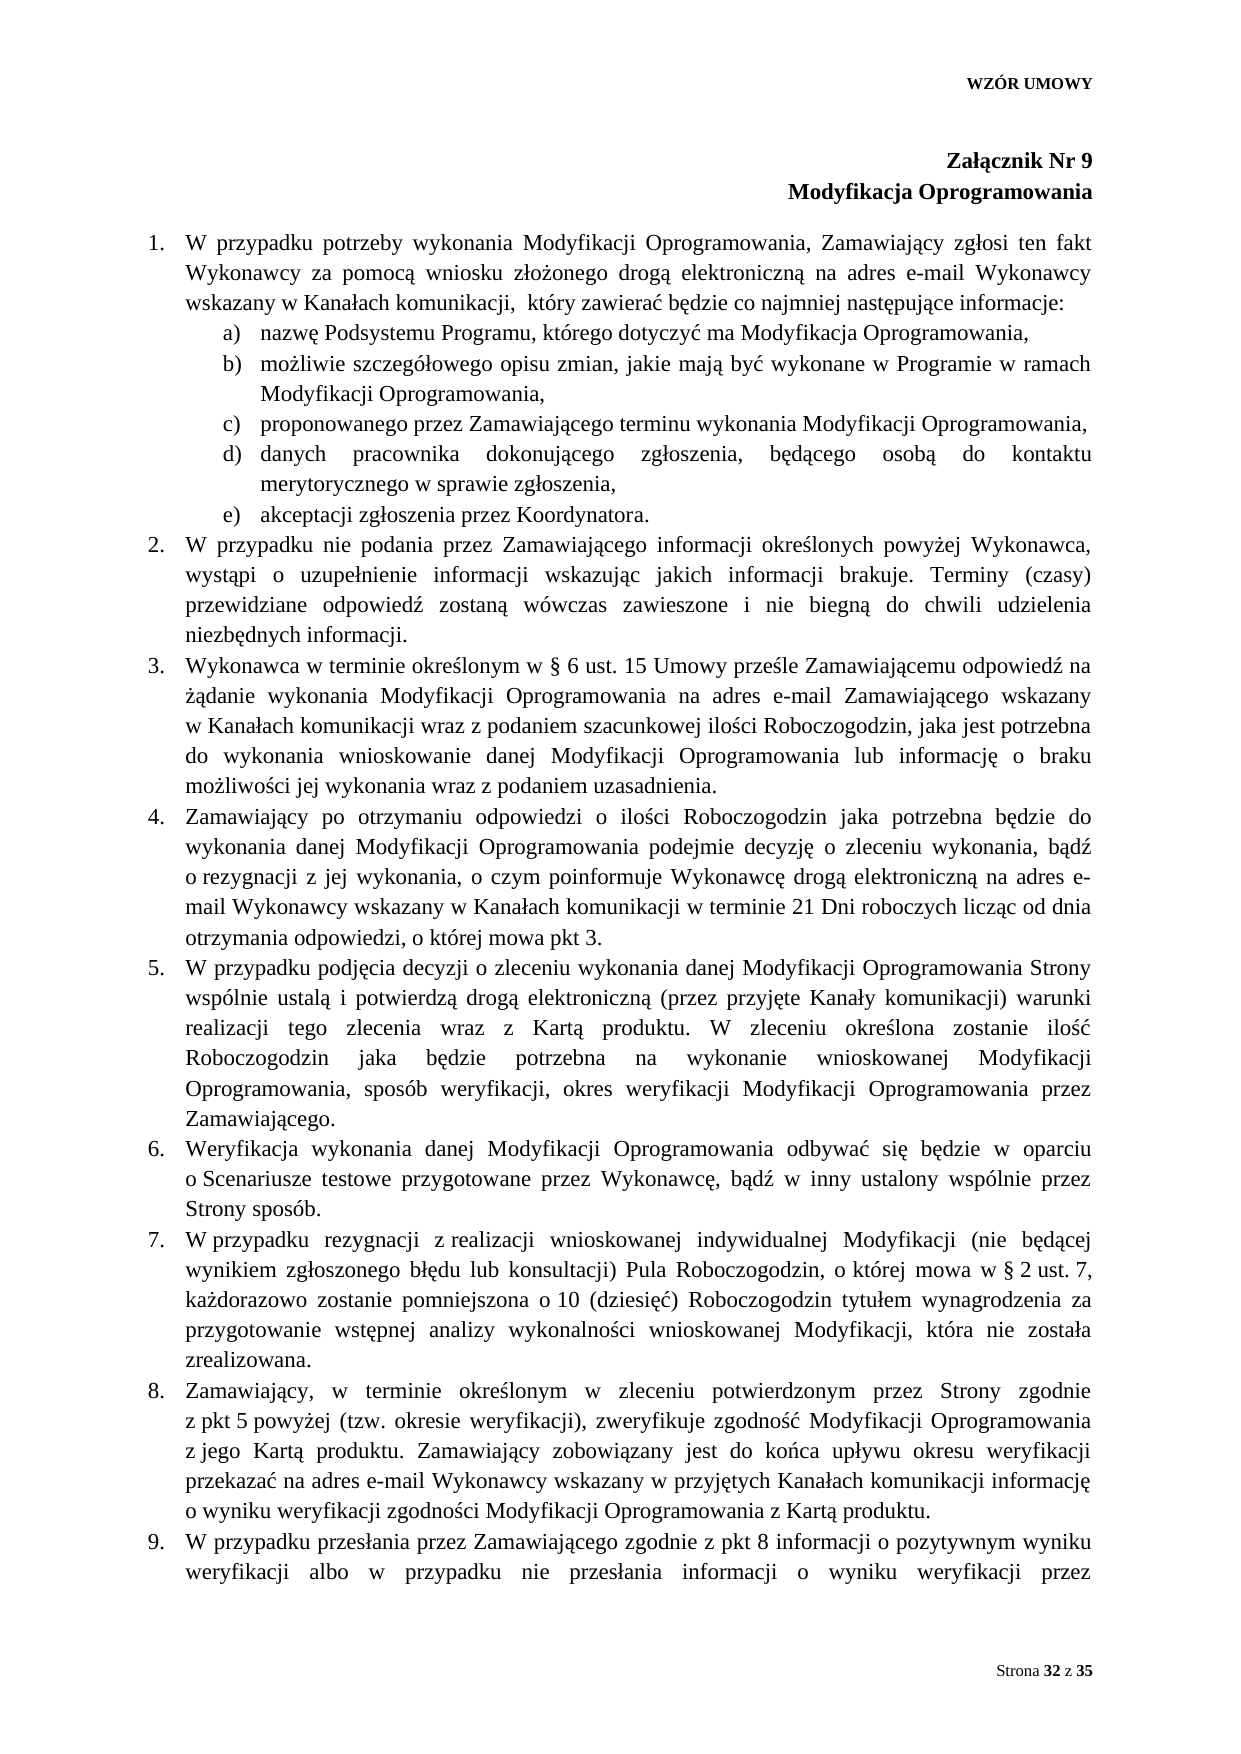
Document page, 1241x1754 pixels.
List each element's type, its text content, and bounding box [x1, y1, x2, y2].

list Załącznik Nr 9 [221, 148, 1093, 174]
list Wykonawca w terminie określonym w § 6 ust. 15 Umowy prześle Zamawiającemu odpowiedź na żądanie wykonania Modyfikacji Oprogramowania na adres e-mail Zamawiającego wskazany w Kanałach komunikacji wraz z podaniem szacunkowej ilości Roboczogodzin, jaka jest potrzebna do wykonania wnioskowanie danej Modyfikacji Oprogramowania lub informację o braku możliwości jej wykonania wraz z podaniem uzasadnienia. [148, 652, 1093, 799]
list W przypadku nie podania przez Zamawiającego informacji określonych powyżej Wykonawca, wystąpi o uzupełnienie informacji wskazując jakich informacji brakuje. Terminy (czasy) przewidziane odpowiedź zostaną wówczas zawieszone i nie biegną do chwili udzielenia niezbędnych informacji. [148, 531, 1093, 648]
list Modyfikacja Oprogramowania [221, 178, 1093, 204]
list W przypadku rezygnacji z realizacji wnioskowanej indywidualnej Modyfikacji (nie będącej wynikiem zgłoszonego błędu lub konsultacji) Pula Roboczogodzin, o której mowa w § 2 ust. 7, każdorazowo zostanie pomniejszona o 10 (dziesięć) Roboczogodzin tytułem wynagrodzenia za przygotowanie wstępnej analizy wykonalności wnioskowanej Modyfikacji, która nie została zrealizowana. [148, 1226, 1093, 1373]
list możliwie szczegółowego opisu zmian, jakie mają być wykonane w Programie w ramach Modyfikacji Oprogramowania, [223, 350, 1093, 406]
list W przypadku potrzeby wykonania Modyfikacji Oprogramowania, Zamawiający zgłosi ten fakt Wykonawcy za pomocą wniosku złożonego drogą elektroniczną na adres e-mail Wykonawcy wskazany w Kanałach komunikacji, który zawierać będzie co najmniej następujące informacje: [148, 229, 1093, 316]
list nazwę Podsystemu Programu, którego dotyczyć ma Modyfikacja Oprogramowania, [223, 319, 1093, 346]
list proponowanego przez Zamawiającego terminu wykonania Modyfikacji Oprogramowania, [223, 410, 1093, 436]
list danych pracownika dokonującego zgłoszenia, będącego osobą do kontaktu merytorycznego w sprawie zgłoszenia, [223, 440, 1093, 497]
list Zamawiający po otrzymaniu odpowiedzi o ilości Roboczogodzin jaka potrzebna będzie do wykonania danej Modyfikacji Oprogramowania podejmie decyzję o zleceniu wykonania, bądź o rezygnacji z jej wykonania, o czym poinformuje Wykonawcę drogą elektroniczną na adres e-mail Wykonawcy wskazany w Kanałach komunikacji w terminie 21 Dni roboczych licząc od dnia otrzymania odpowiedzi, o której mowa pkt 3. [148, 803, 1093, 950]
list W przypadku podjęcia decyzji o zleceniu wykonania danej Modyfikacji Oprogramowania Strony wspólnie ustalą i potwierdzą drogą elektroniczną (przez przyjęte Kanały komunikacji) warunki realizacji tego zlecenia wraz z Kartą produktu. W zleceniu określona zostanie ilość Roboczogodzin jaka będzie potrzebna na wykonanie wnioskowanej Modyfikacji Oprogramowania, sposób weryfikacji, okres weryfikacji Modyfikacji Oprogramowania przez Zamawiającego. [148, 954, 1093, 1131]
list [148, 1528, 1093, 1584]
list Weryfikacja wykonania danej Modyfikacji Oprogramowania odbywać się będzie w oparciu o Scenariusze testowe przygotowane przez Wykonawcę, bądź w inny ustalony wspólnie przez Strony sposób. [148, 1135, 1093, 1222]
list Zamawiający, w terminie określonym w zleceniu potwierdzonym przez Strony zgodnie z pkt 5 powyżej (tzw. okresie weryfikacji), zweryfikuje zgodność Modyfikacji Oprogramowania z jego Kartą produktu. Zamawiający zobowiązany jest do końca upływu okresu weryfikacji przekazać na adres e-mail Wykonawcy wskazany w przyjętych Kanałach komunikacji informację o wyniku weryfikacji zgodności Modyfikacji Oprogramowania z Kartą produktu. [148, 1377, 1093, 1524]
list akceptacji zgłoszenia przez Koordynatora. [223, 501, 1093, 527]
